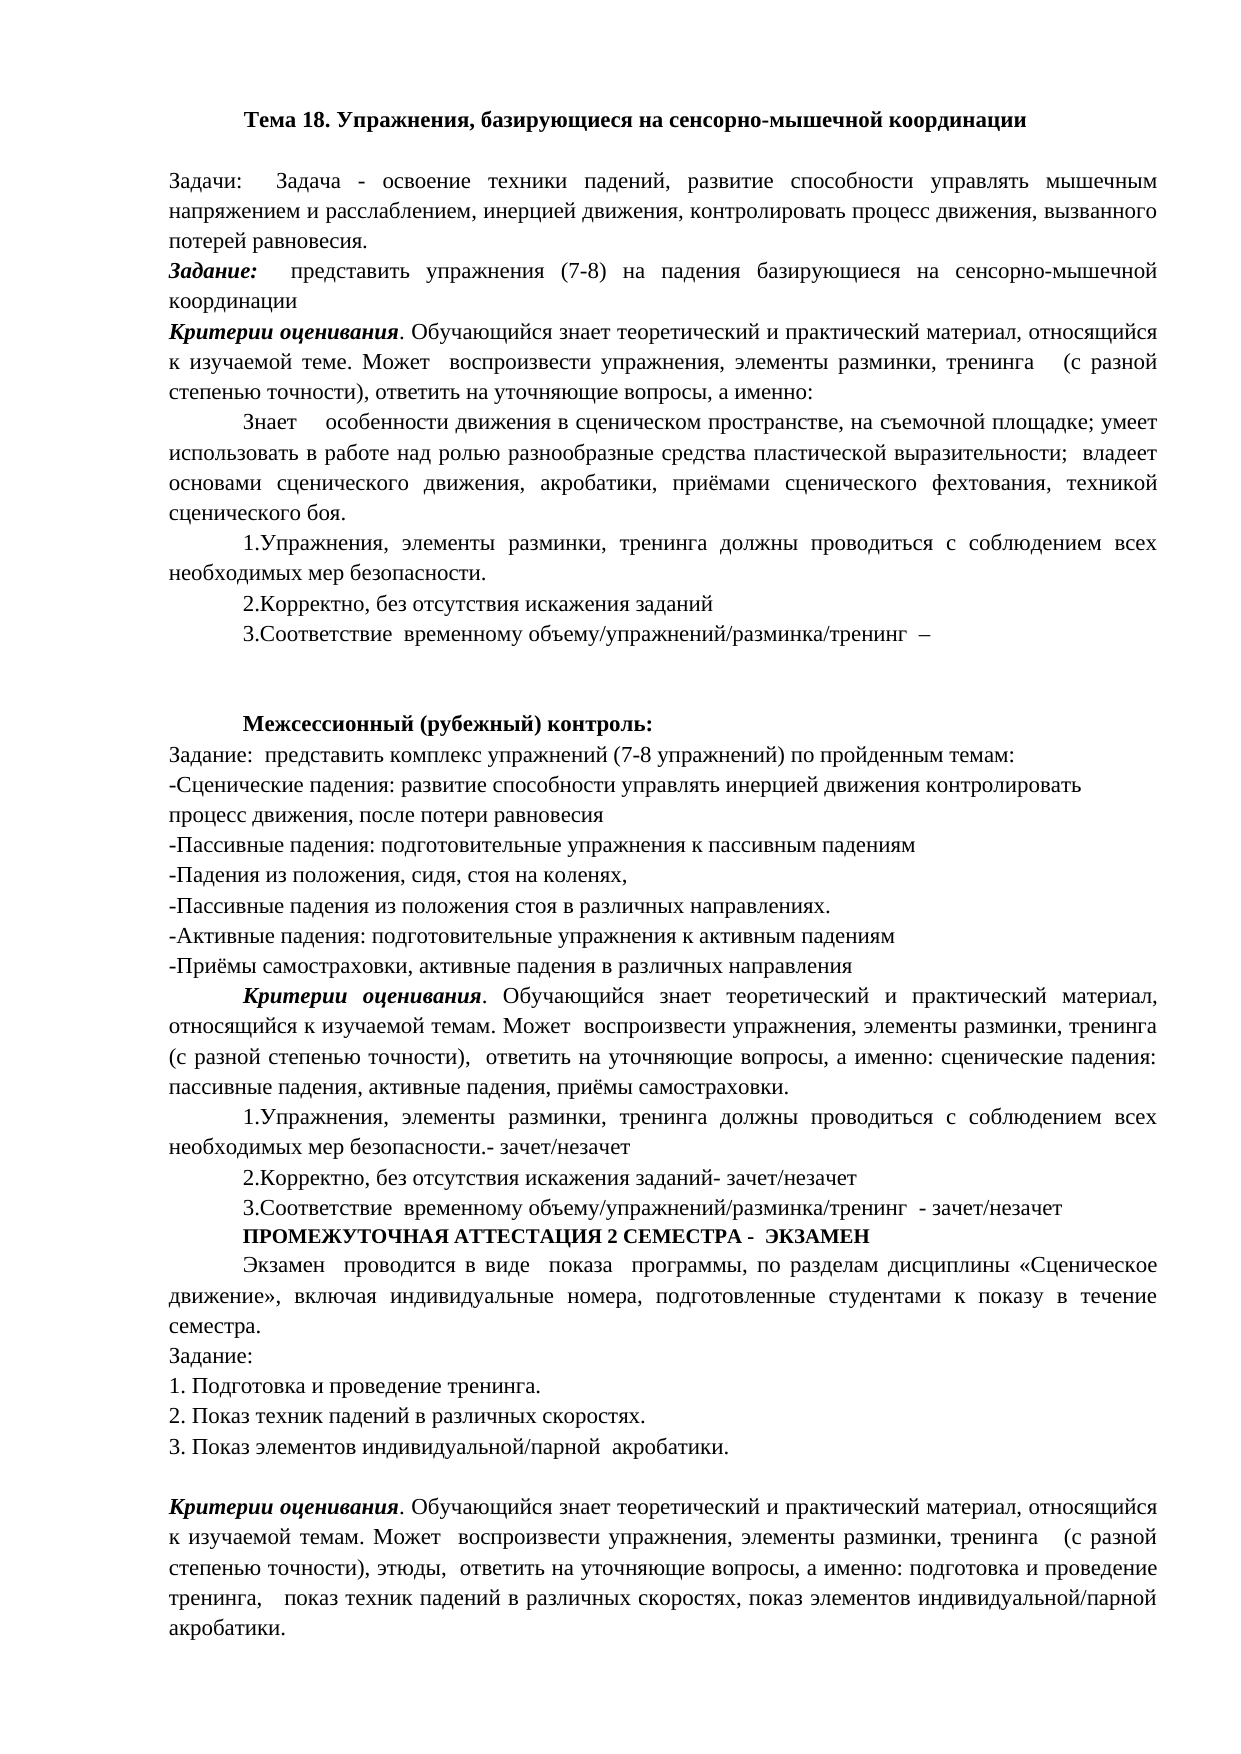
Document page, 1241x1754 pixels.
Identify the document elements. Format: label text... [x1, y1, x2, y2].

text Тема 18. Упражнения, базирующиеся на сенсорно-мышечной координации [169, 106, 1159, 133]
text -Пассивные падения из положения стоя в различных направлениях. [169, 892, 1159, 918]
text Критерии оценивания. Обучающийся знает теоретический и практический материал, относящийся к изучаемой темам. Может воспроизвести упражнения, элементы разминки, тренинга (с разной степенью точности), этюды, ответить на уточняющие вопросы, а именно: подготовка и проведение тренинга, показ техник падений в различных скоростях, показ элементов индивидуальной/парной акробатики. [169, 1493, 1159, 1640]
text -Приёмы самостраховки, активные падения в различных направления [169, 952, 1159, 978]
text Критерии оценивания. Обучающийся знает теоретический и практический материал, относящийся к изучаемой темам. Может воспроизвести упражнения, элементы разминки, тренинга (с разной степенью точности), ответить на уточняющие вопросы, а именно: сценические падения: пассивные падения, активные падения, приёмы самостраховки. [169, 982, 1159, 1099]
text 3.Соответствие временному объему/упражнений/разминка/тренинг – [169, 620, 1159, 646]
text -Пассивные падения: подготовительные упражнения к пассивным падениям [169, 831, 1159, 858]
text -Активные падения: подготовительные упражнения к активным падениям [169, 922, 1159, 948]
text 2. Показ техник падений в различных скоростях. [169, 1403, 1159, 1429]
text Задание: представить комплекс упражнений (7-8 упражнений) по пройденным темам: [169, 741, 1159, 767]
text Задание: [169, 1342, 1159, 1368]
text -Падения из положения, сидя, стоя на коленях, [169, 861, 1159, 888]
text 2.Корректно, без отсутствия искажения заданий [169, 589, 1159, 616]
text Задание: представить упражнения (7-8) на падения базирующиеся на сенсорно-мышечной координации [169, 257, 1159, 314]
text ПРОМЕЖУТОЧНАЯ АТТЕСТАЦИЯ 2 СЕМЕСТРА - ЭКЗАМЕН [169, 1224, 1159, 1248]
text 1. Подготовка и проведение тренинга. [169, 1372, 1159, 1399]
text 1.Упражнения, элементы разминки, тренинга должны проводиться с соблюдением всех необходимых мер безопасности. [169, 529, 1159, 586]
text Экзамен проводится в виде показа программы, по разделам дисциплины «Сценическое движение», включая индивидуальные номера, подготовленные студентами к показу в течение семестра. [169, 1252, 1159, 1338]
text Межсессионный (рубежный) контроль: [169, 710, 1159, 737]
text 2.Корректно, без отсутствия искажения заданий- зачет/незачет [169, 1163, 1159, 1190]
text -Сценические падения: развитие способности управлять инерцией движения контролировать процесс движения, после потери равновесия [169, 771, 1159, 827]
text 3. Показ элементов индивидуальной/парной акробатики. [169, 1433, 1159, 1459]
text 3.Соответствие временному объему/упражнений/разминка/тренинг - зачет/незачет [169, 1194, 1159, 1220]
text 1.Упражнения, элементы разминки, тренинга должны проводиться с соблюдением всех необходимых мер безопасности.- зачет/незачет [169, 1103, 1159, 1160]
